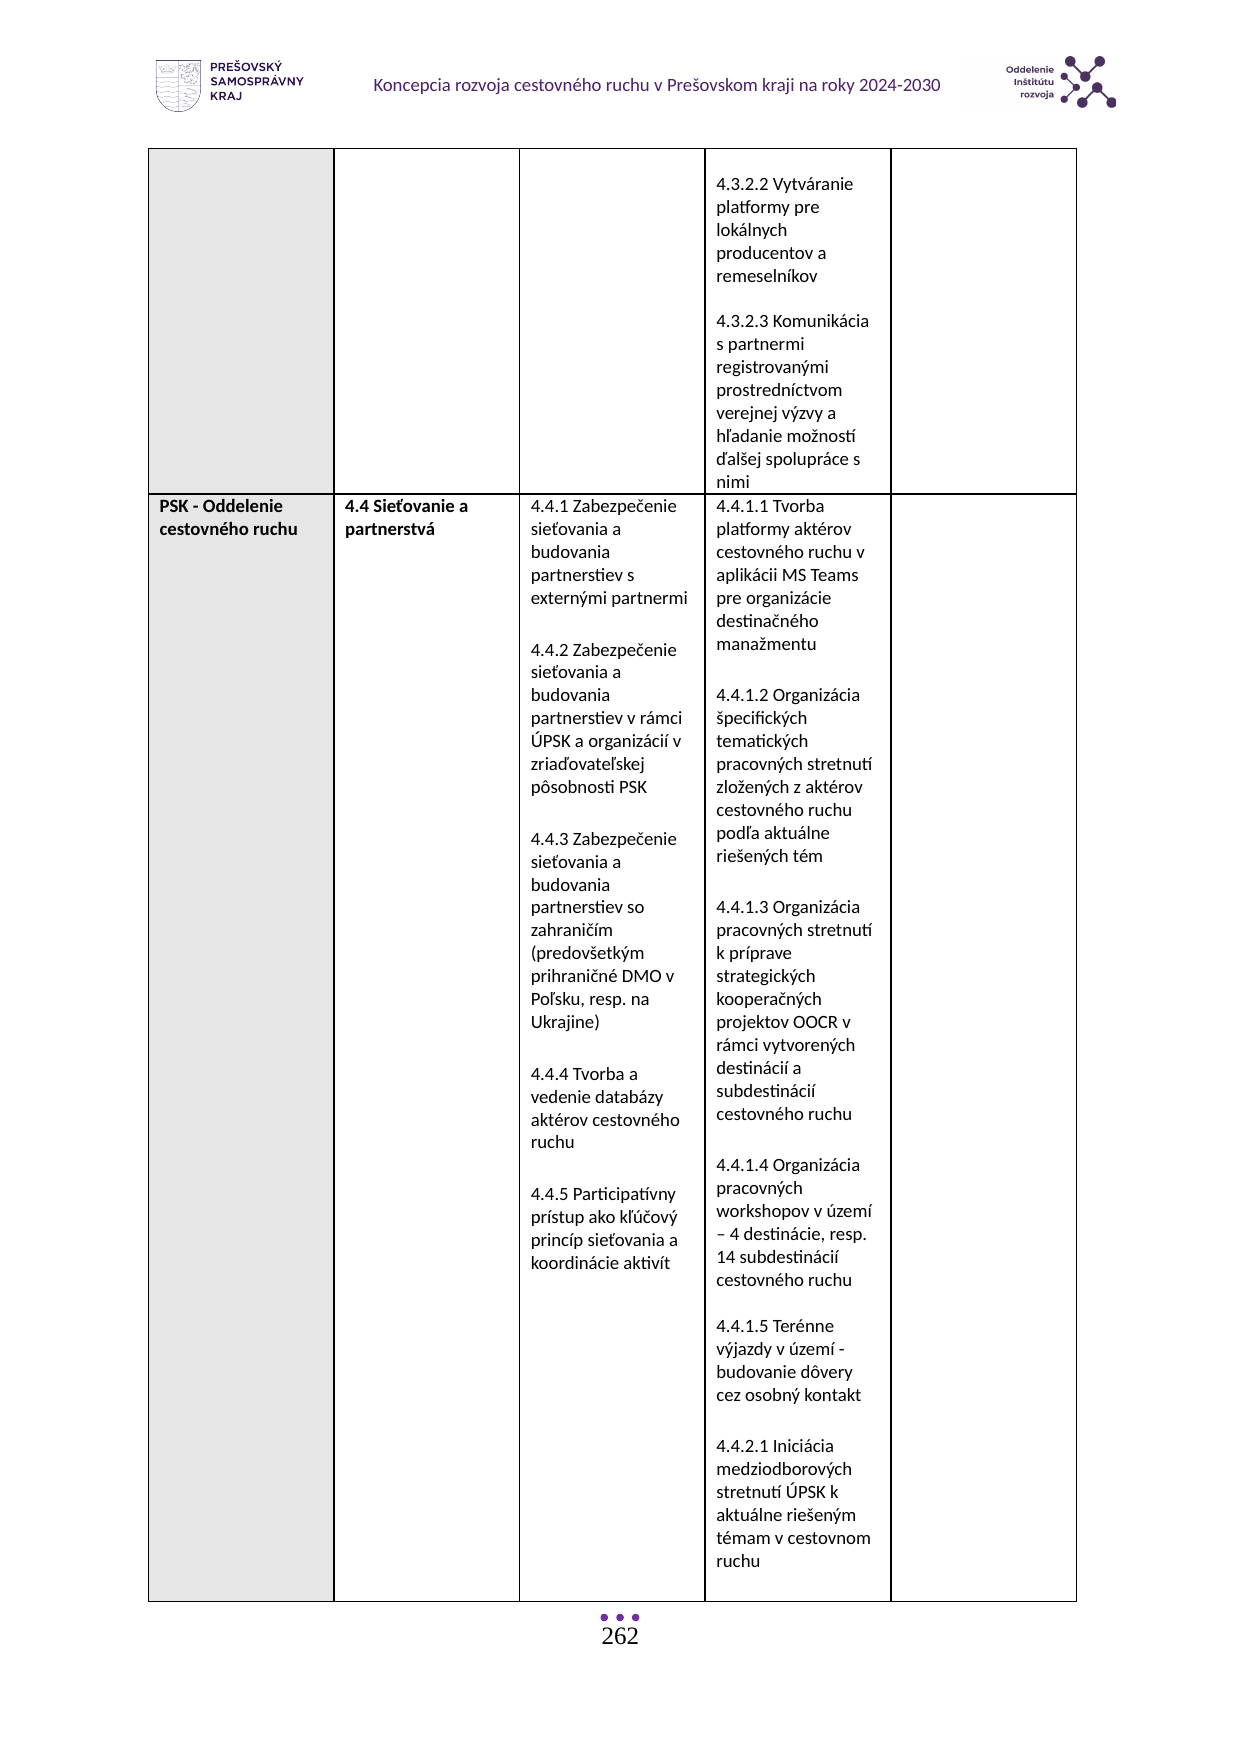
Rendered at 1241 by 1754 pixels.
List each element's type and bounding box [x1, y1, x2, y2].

table_cell [706, 495, 890, 1601]
table_cell [149, 495, 333, 1601]
table_cell [335, 149, 519, 493]
table_cell [892, 149, 1076, 493]
picture [962, 56, 1117, 108]
table_cell [706, 149, 890, 493]
table_cell [520, 495, 704, 1601]
picture [147, 53, 309, 121]
table_cell [149, 149, 333, 493]
table_cell [335, 495, 519, 1601]
table_cell [892, 495, 1076, 1601]
table_cell [520, 149, 704, 493]
